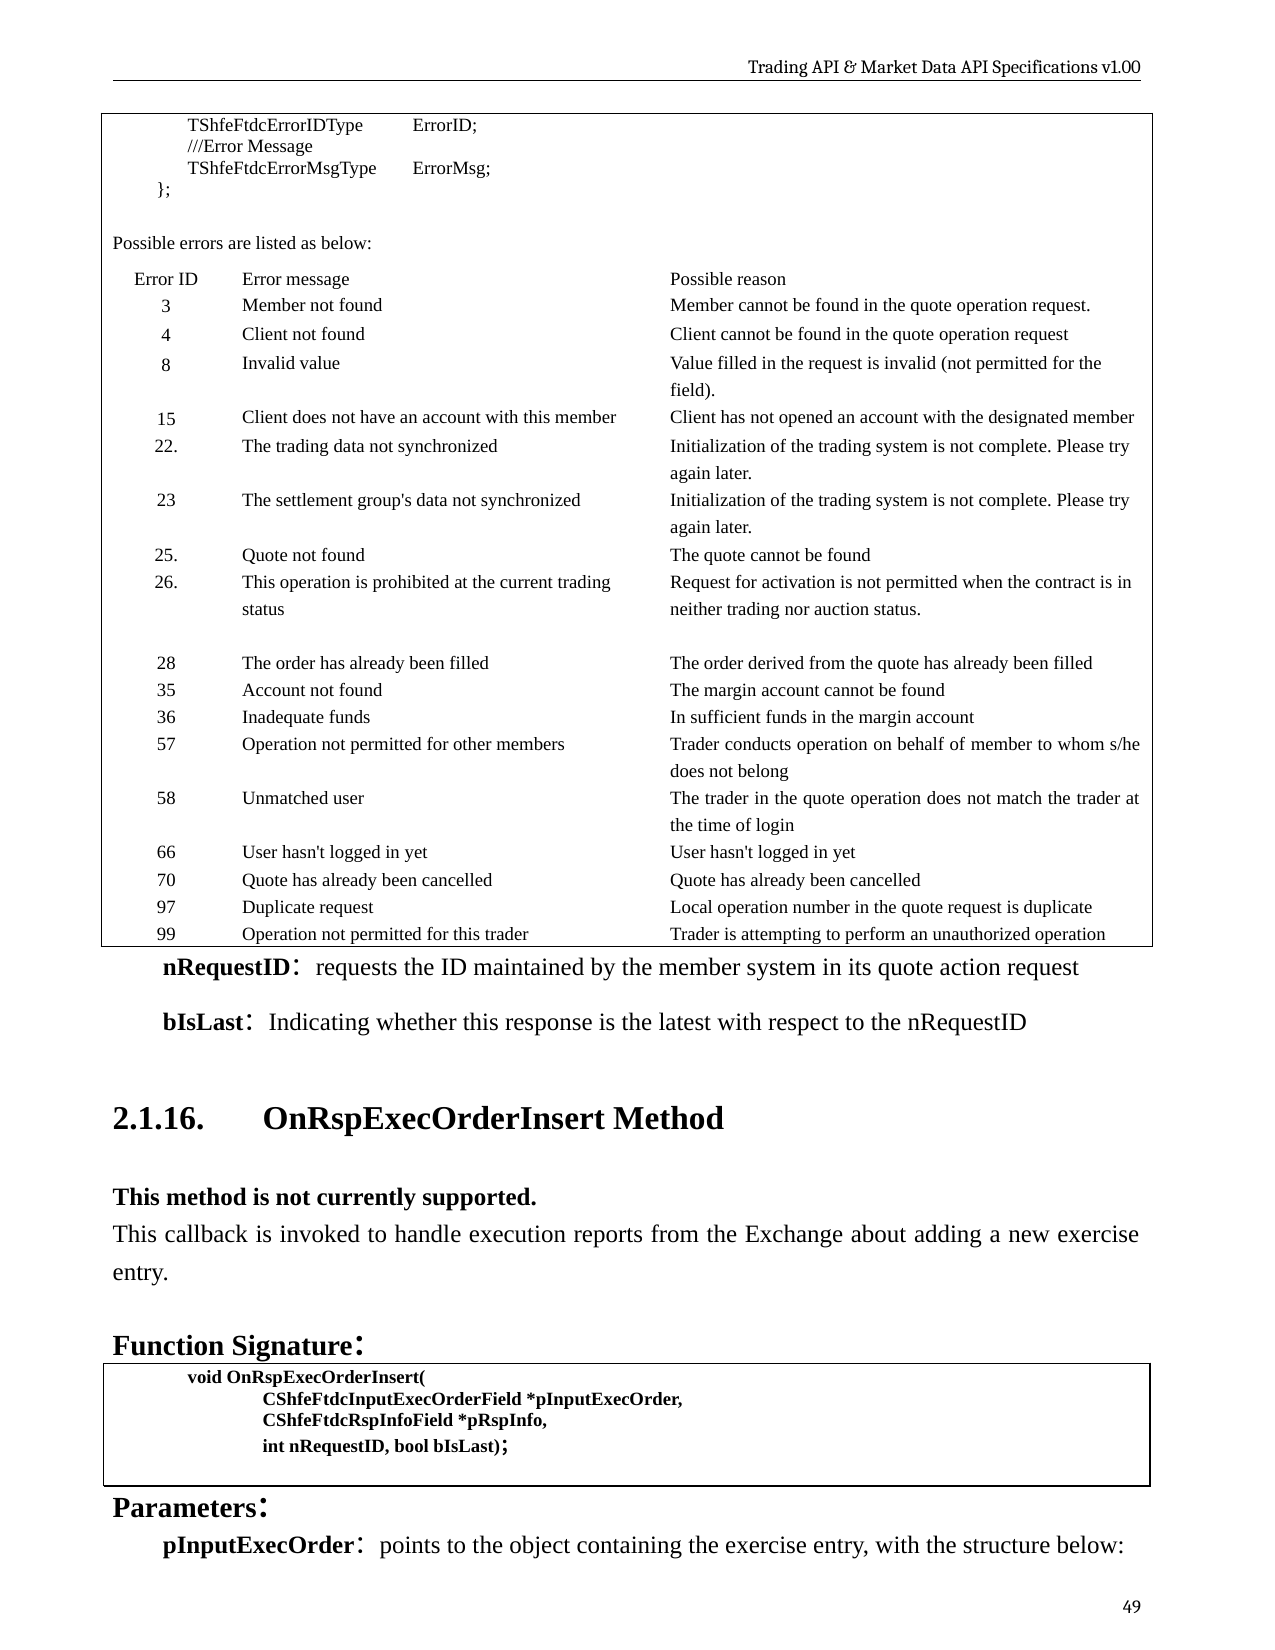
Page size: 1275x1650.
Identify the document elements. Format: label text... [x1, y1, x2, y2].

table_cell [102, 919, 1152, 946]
text nRequestID：requests the ID maintained by the member system in its quote action request [112, 947, 1141, 983]
text This method is not currently supported. [112, 1175, 1141, 1213]
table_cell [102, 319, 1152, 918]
text Parameters： [112, 1487, 1141, 1524]
text void OnRspExecOrderInsert( [104, 1364, 1149, 1387]
text This callback is invoked to handle execution reports from the Exchange about adding a new exercise entry. [112, 1213, 1141, 1288]
text pInputExecOrder：points to the object containing the exercise entry, with the structure below: [112, 1524, 1141, 1561]
text Function Signature： [112, 1325, 1141, 1363]
subtitle OnRspExecOrderInsert Method [112, 1098, 1141, 1137]
text CShfeFtdcRspInfoField *pRspInfo, [112, 1409, 1141, 1431]
text CShfeFtdcInputExecOrderField *pInputExecOrder, [112, 1387, 1141, 1409]
text int nRequestID, bool bIsLast)； [112, 1431, 1141, 1458]
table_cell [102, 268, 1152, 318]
text bIsLast：Indicating whether this response is the latest with respect to the nRequestID [112, 1001, 1141, 1037]
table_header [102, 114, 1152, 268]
